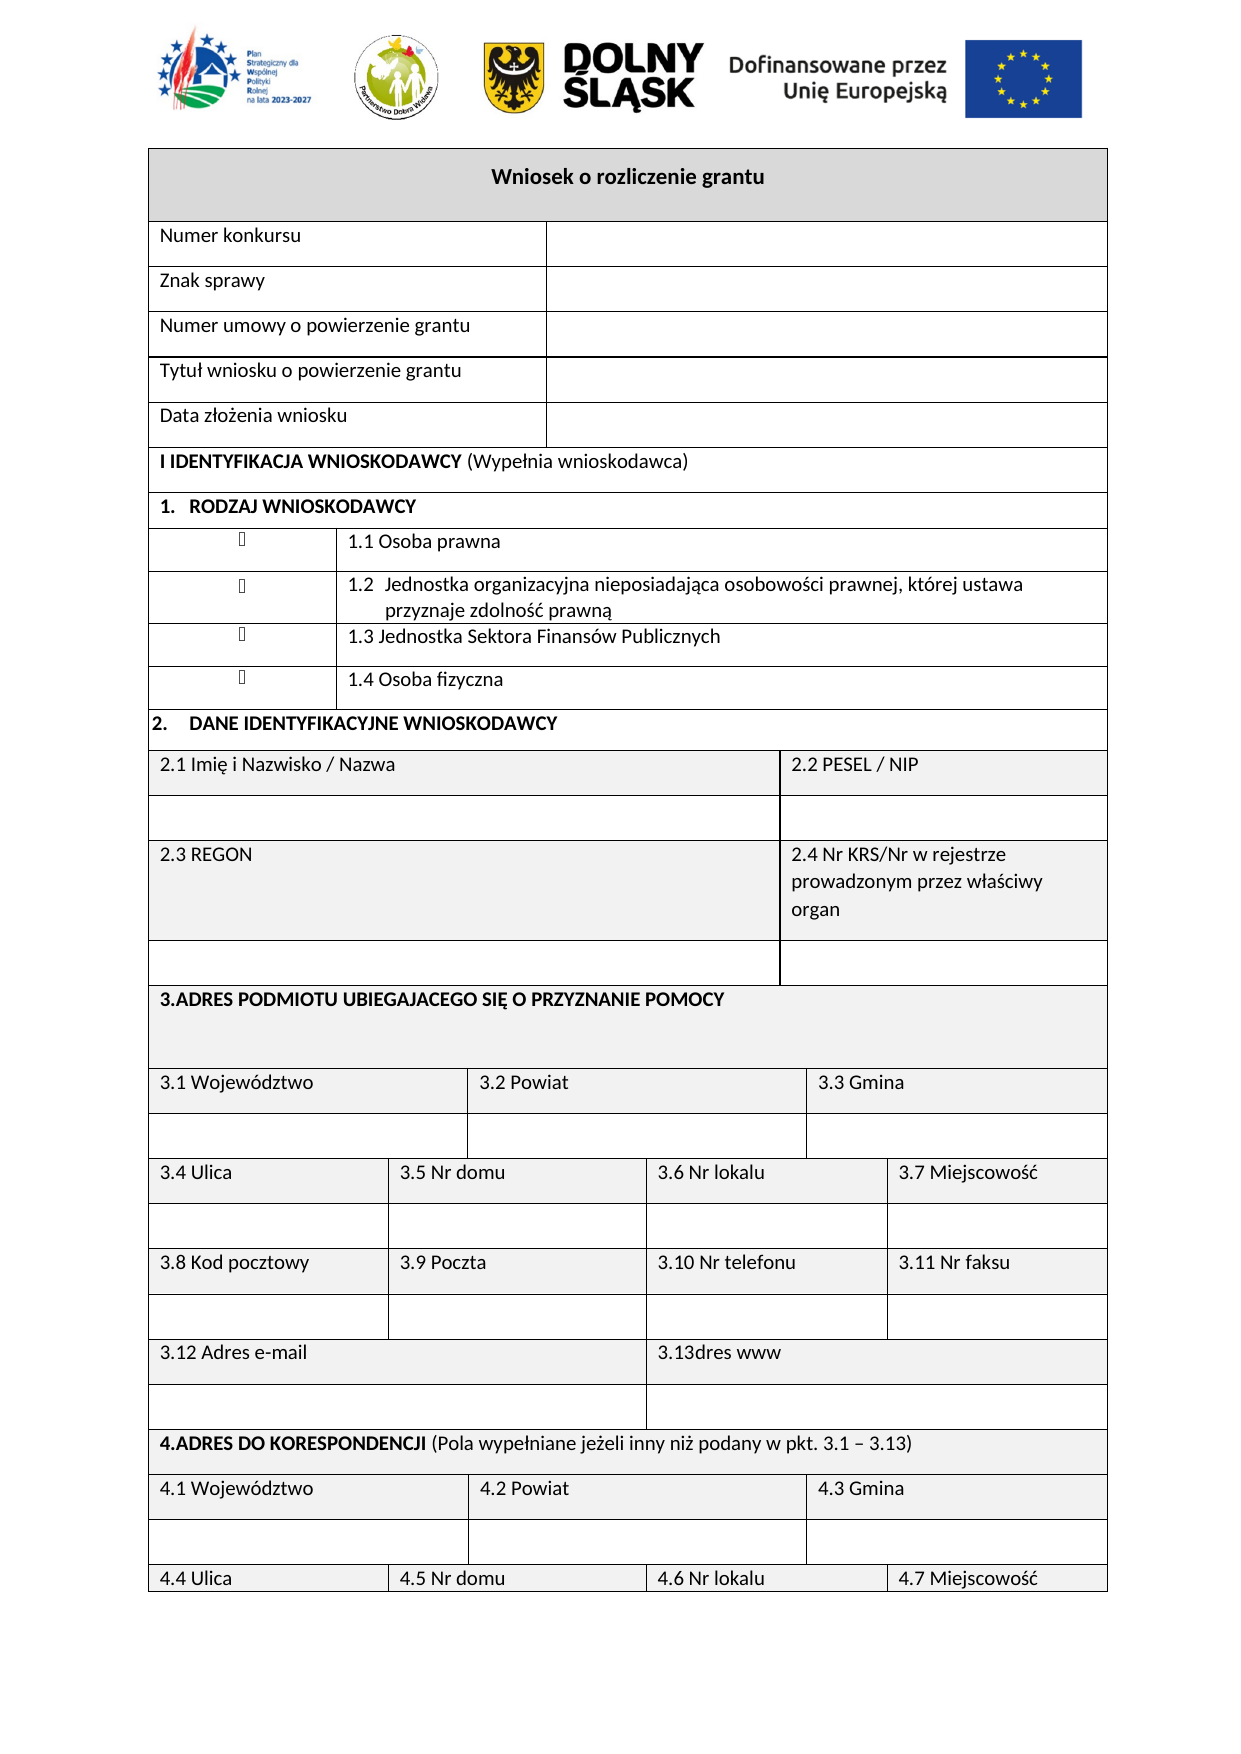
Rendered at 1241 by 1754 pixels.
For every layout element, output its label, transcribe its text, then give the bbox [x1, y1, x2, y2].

table_cell [149, 1520, 468, 1564]
table_cell 3.4 Ulica [149, 1159, 388, 1203]
table_cell 3.10 Nr telefonu [647, 1249, 887, 1293]
table_cell RODZAJ WNIOSKODAWCY [149, 493, 1107, 527]
table_cell [149, 796, 779, 840]
table_cell [149, 624, 336, 666]
table_cell 4.3 Gmina [807, 1475, 1107, 1519]
table_cell [149, 1114, 467, 1158]
table_cell [781, 941, 1107, 985]
table_cell dres www [647, 1340, 1107, 1384]
table_cell [888, 1295, 1107, 1338]
table_cell [647, 1295, 887, 1338]
table_cell [149, 941, 779, 985]
table_cell [149, 1295, 388, 1338]
table_cell 3.9 Poczta [389, 1249, 646, 1293]
table_cell 3.11 Nr faksu [888, 1249, 1107, 1293]
picture [147, 14, 1093, 120]
table_cell 3.5 Nr domu [389, 1159, 646, 1203]
table_cell 3.8 Kod pocztowy [149, 1249, 388, 1293]
table_cell 4.1 Województwo [149, 1475, 468, 1519]
table_cell DANE IDENTYFIKACYJNE WNIOSKODAWCY [149, 710, 1107, 750]
table_cell 4.6 Nr lokalu [647, 1565, 887, 1591]
table_cell Jednostka organizacyjna nieposiadająca osobowości prawnej, której ustawa przyznaje zdolność prawną [337, 572, 1107, 622]
table_cell 2.1 Imię i Nazwisko / Nazwa [149, 751, 779, 795]
table_cell 1.4 Osoba fizyczna [337, 667, 1107, 709]
table_cell 3.6 Nr lokalu [647, 1159, 887, 1203]
table_cell 2.3 REGON [149, 841, 779, 940]
table_cell 4.7 Miejscowość [888, 1565, 1107, 1591]
table_cell [149, 1204, 388, 1248]
table_cell 2.4 Nr KRS/Nr w rejestrze prowadzonym przez właściwy organ [781, 841, 1107, 940]
table_cell [807, 1520, 1107, 1564]
table_cell 1.3 Jednostka Sektora Finansów Publicznych [337, 624, 1107, 666]
table_cell [547, 267, 1107, 311]
table_cell Tytuł wniosku o powierzenie grantu [149, 358, 546, 402]
table_cell 2.2 PESEL / NIP [781, 751, 1107, 795]
table_cell Data złożenia wniosku [149, 403, 546, 447]
table_cell Numer umowy o powierzenie grantu [149, 312, 546, 356]
table_cell [547, 312, 1107, 356]
table_cell 1.1 Osoba prawna [337, 529, 1107, 571]
table_cell [389, 1295, 646, 1338]
table_cell [888, 1204, 1107, 1248]
table_cell [149, 572, 336, 622]
table_cell 4.2 Powiat [469, 1475, 806, 1519]
table_cell [468, 1114, 806, 1158]
table_cell [547, 222, 1107, 266]
table_cell Numer konkursu [149, 222, 546, 266]
table_cell [149, 1385, 646, 1429]
table_cell 3.ADRES PODMIOTU UBIEGAJACEGO SIĘ O PRZYZNANIE POMOCY [149, 986, 1107, 1068]
table_cell 3.1 Województwo [149, 1069, 467, 1113]
table_cell [807, 1114, 1107, 1158]
table_cell [469, 1520, 806, 1564]
table_cell Znak sprawy [149, 267, 546, 311]
table_cell [547, 358, 1107, 402]
table_cell [647, 1385, 1107, 1429]
table_cell 4.5 Nr domu [389, 1565, 646, 1591]
table_cell [149, 529, 336, 571]
table_cell 3.12 Adres e-mail [149, 1340, 646, 1384]
table_cell [547, 403, 1107, 447]
table_cell [149, 667, 336, 709]
table_cell 4.ADRES DO KORESPONDENCJI (Pola wypełniane jeżeli inny niż podany w pkt. 3.1 – 3.13) [149, 1430, 1107, 1474]
table_header Wniosek o rozliczenie grantu [149, 149, 1107, 221]
table_cell 3.2 Powiat [468, 1069, 806, 1113]
table_cell 3.7 Miejscowość [888, 1159, 1107, 1203]
table_cell [781, 796, 1107, 840]
table_cell 3.3 Gmina [807, 1069, 1107, 1113]
table_cell [389, 1204, 646, 1248]
table_cell 4.4 Ulica [149, 1565, 388, 1591]
table_cell I IDENTYFIKACJA WNIOSKODAWCY (Wypełnia wnioskodawca) [149, 448, 1107, 492]
table_cell [647, 1204, 887, 1248]
